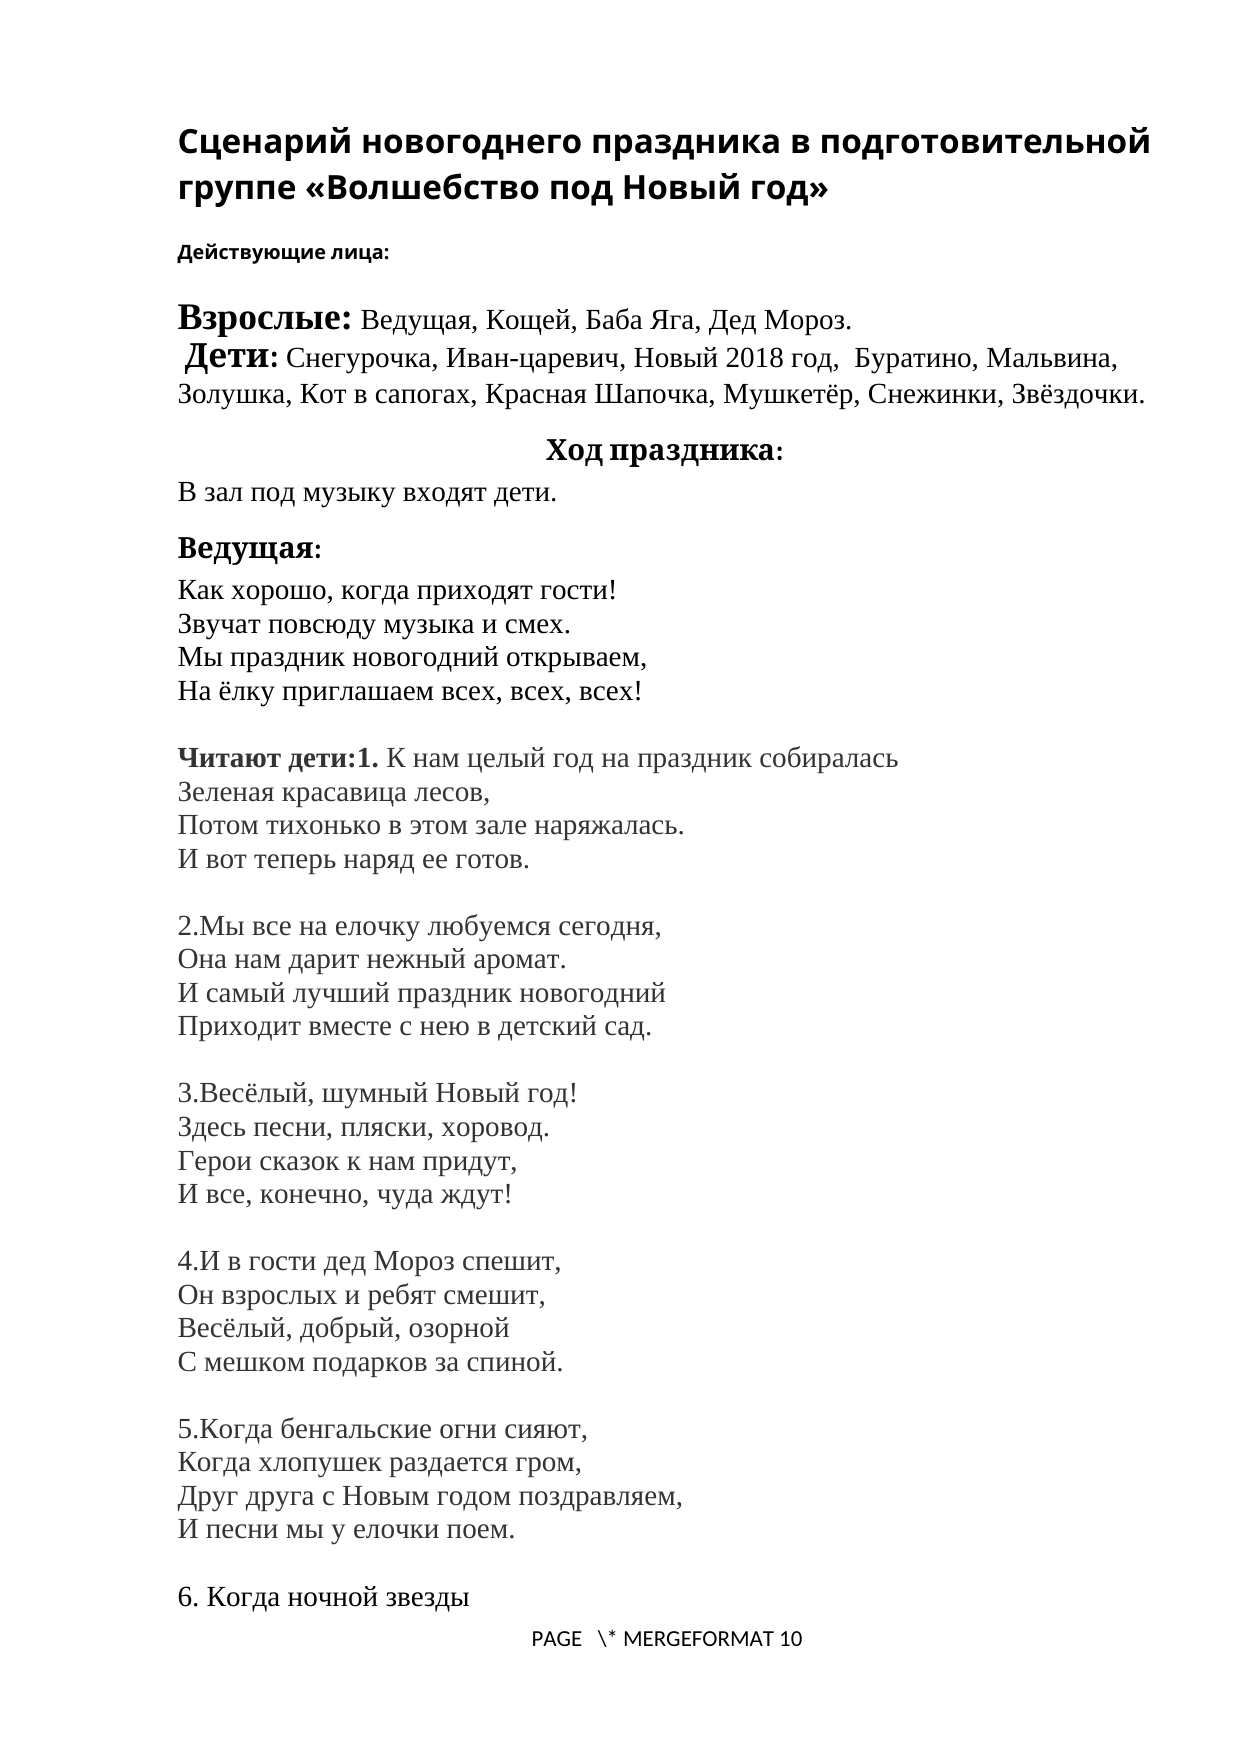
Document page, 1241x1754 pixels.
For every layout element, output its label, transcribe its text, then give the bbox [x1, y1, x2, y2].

text И самый лучший праздник новогодний [177, 975, 1152, 1008]
text Она нам дарит нежный аромат. [177, 941, 1152, 975]
text Приходит вместе с нею в детский сад. [177, 1008, 1152, 1042]
text Зеленая красавица лесов, [177, 774, 1152, 807]
text Действующие лица: [177, 238, 1152, 265]
text Мы праздник новогодний открываем, [177, 639, 1152, 673]
text Когда хлопушек раздается гром, [177, 1444, 1152, 1478]
text Взрослые: Ведущая, Кощей, Баба Яга, Дед Мороз. [177, 294, 1152, 337]
text Читают дети:1. К нам целый год на праздник собиралась [177, 740, 1152, 774]
text Дети: Снегурочка, Иван-царевич, Новый 2018 год, Буратино, Мальвина, Золушка, Кот в сапогах, Красная Шапочка, Мушкетёр, Снежинки, Звёздочки. [177, 337, 1152, 409]
text И вот теперь наряд ее готов. [177, 841, 1152, 874]
text На ёлку приглашаем всех, всех, всех! [177, 673, 1152, 707]
text 5.Когда бенгальские огни сияют, [177, 1411, 1152, 1444]
text Потом тихонько в этом зале наряжалась. [177, 807, 1152, 841]
text Звучат повсюду музыка и смех. [177, 606, 1152, 639]
text Весёлый, добрый, озорной [177, 1310, 1152, 1344]
text И песни мы у елочки поем. [177, 1512, 1152, 1545]
text 2.Мы все на елочку любуемся сегодня, [177, 908, 1152, 941]
text Как хорошо, когда приходят гости! [177, 572, 1152, 606]
text 3.Весёлый, шумный Новый год! [177, 1076, 1152, 1109]
title Ход праздника: [177, 434, 1152, 468]
text И все, конечно, чуда ждут! [177, 1176, 1152, 1210]
text 6. Когда ночной звезды [177, 1579, 1152, 1612]
text 4.И в гости дед Мороз спешит, [177, 1243, 1152, 1277]
text Герои сказок к нам придут, [177, 1143, 1152, 1176]
text Здесь песни, пляски, хоровод. [177, 1109, 1152, 1143]
text С мешком подарков за спиной. [177, 1344, 1152, 1377]
text В зал под музыку входят дети. [177, 474, 1152, 508]
text Он взрослых и ребят смешит, [177, 1277, 1152, 1310]
title Ведущая: [177, 533, 1152, 566]
text Сценарий новогоднего праздника в подготовительной группе «Волшебство под Новый год» [177, 118, 1152, 209]
text Друг друга с Новым годом поздравляем, [177, 1478, 1152, 1512]
